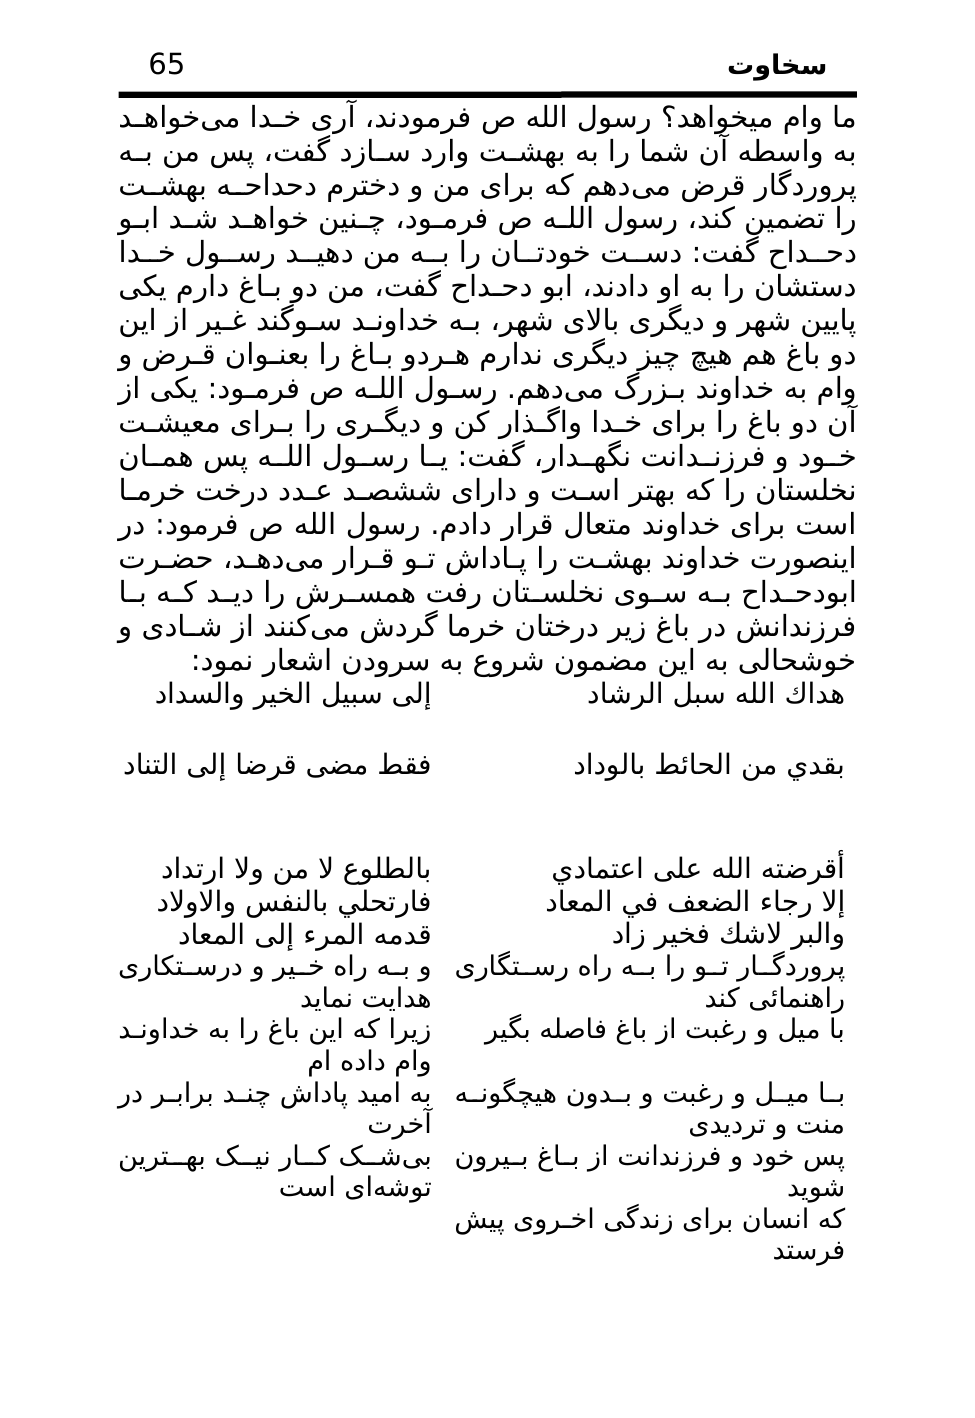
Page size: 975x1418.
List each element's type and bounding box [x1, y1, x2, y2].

text [118, 100, 857, 677]
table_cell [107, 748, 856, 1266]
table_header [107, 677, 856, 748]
